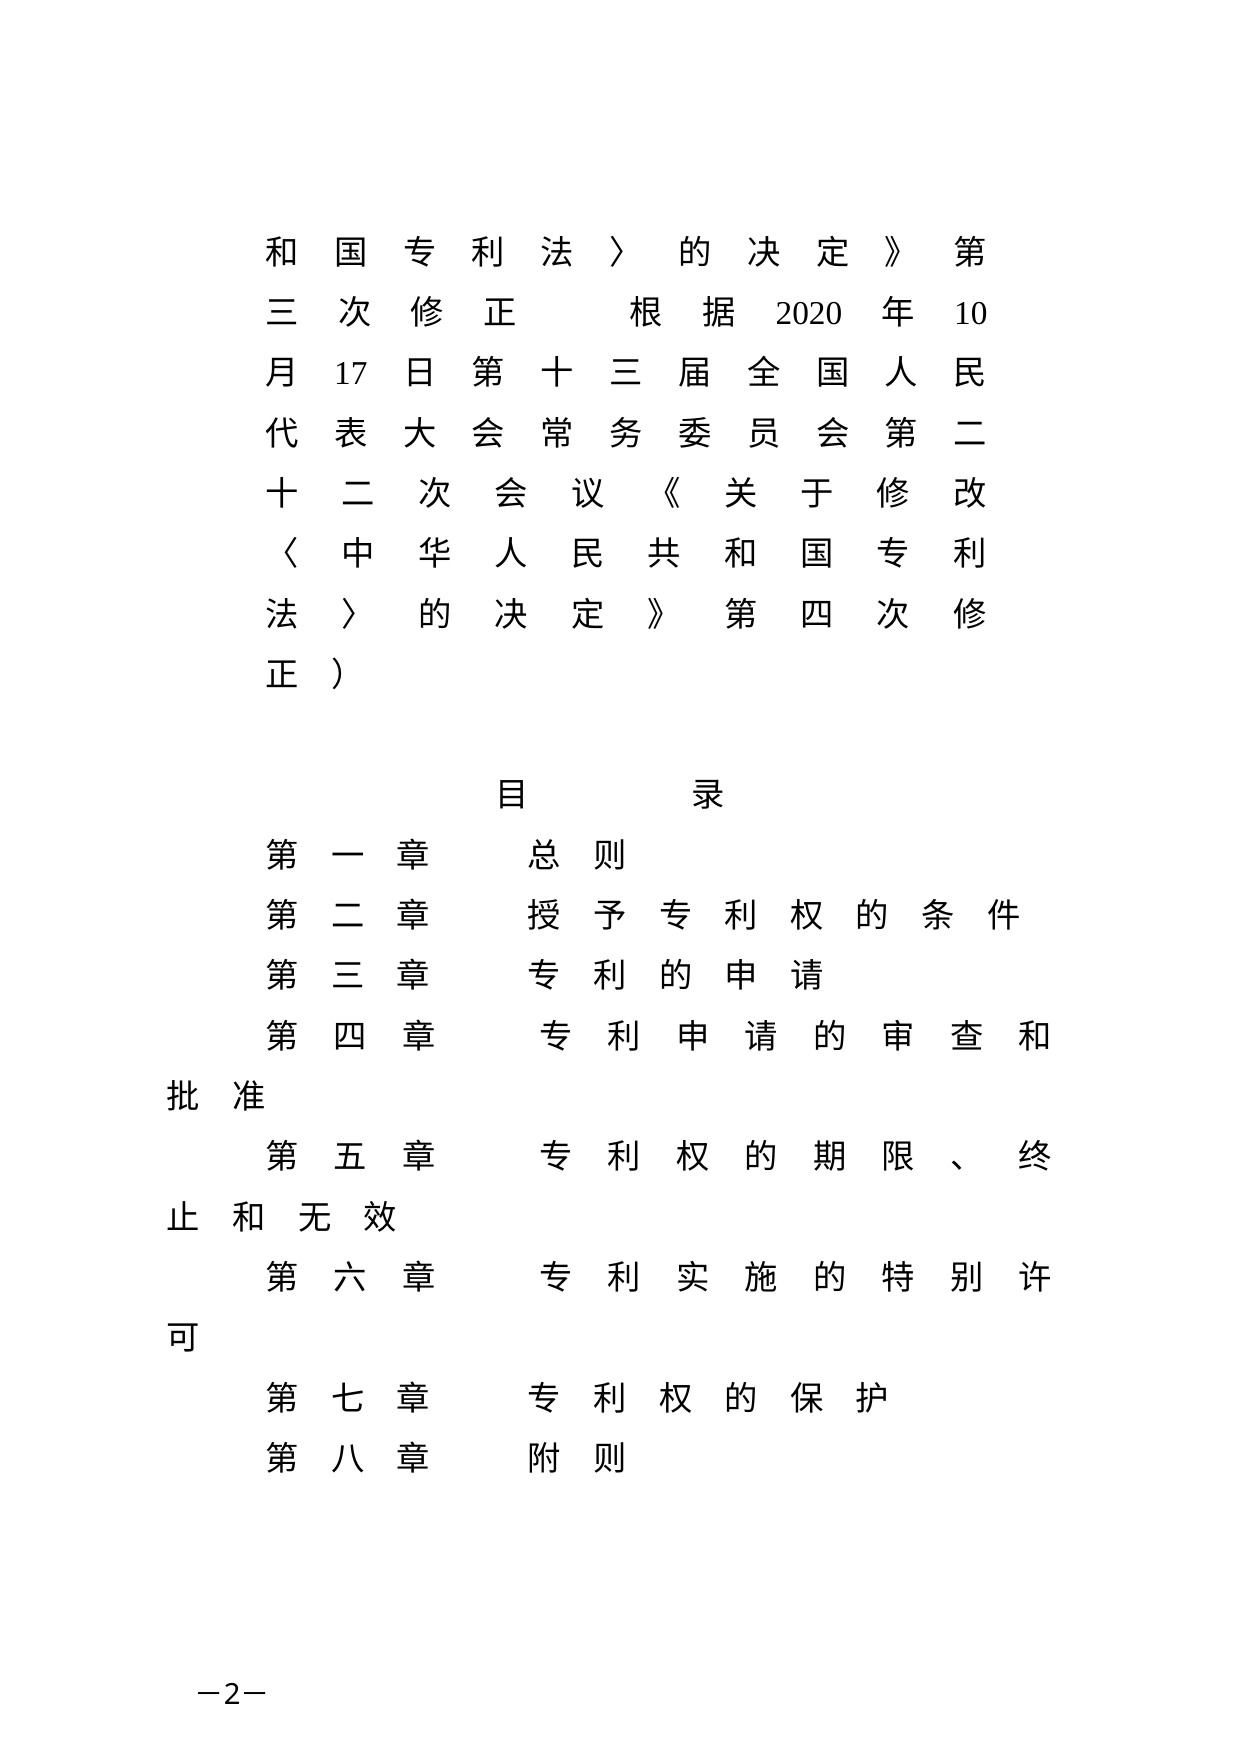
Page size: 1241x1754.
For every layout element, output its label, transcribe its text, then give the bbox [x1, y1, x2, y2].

text 第一章 总则 [167, 822, 1085, 883]
text 第三章 专利的申请 [167, 943, 1085, 1003]
text 第七章 专利权的保护 [167, 1365, 1085, 1426]
text 第四章 专利申请的审查和批准 [167, 1003, 1085, 1124]
text 第二章 授予专利权的条件 [167, 883, 1085, 943]
text 目 录 [167, 762, 1085, 822]
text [232, 219, 1019, 702]
text 第八章 附则 [167, 1426, 1085, 1486]
text 第六章 专利实施的特别许可 [167, 1245, 1085, 1365]
text 第五章 专利权的期限、终止和无效 [167, 1124, 1085, 1245]
